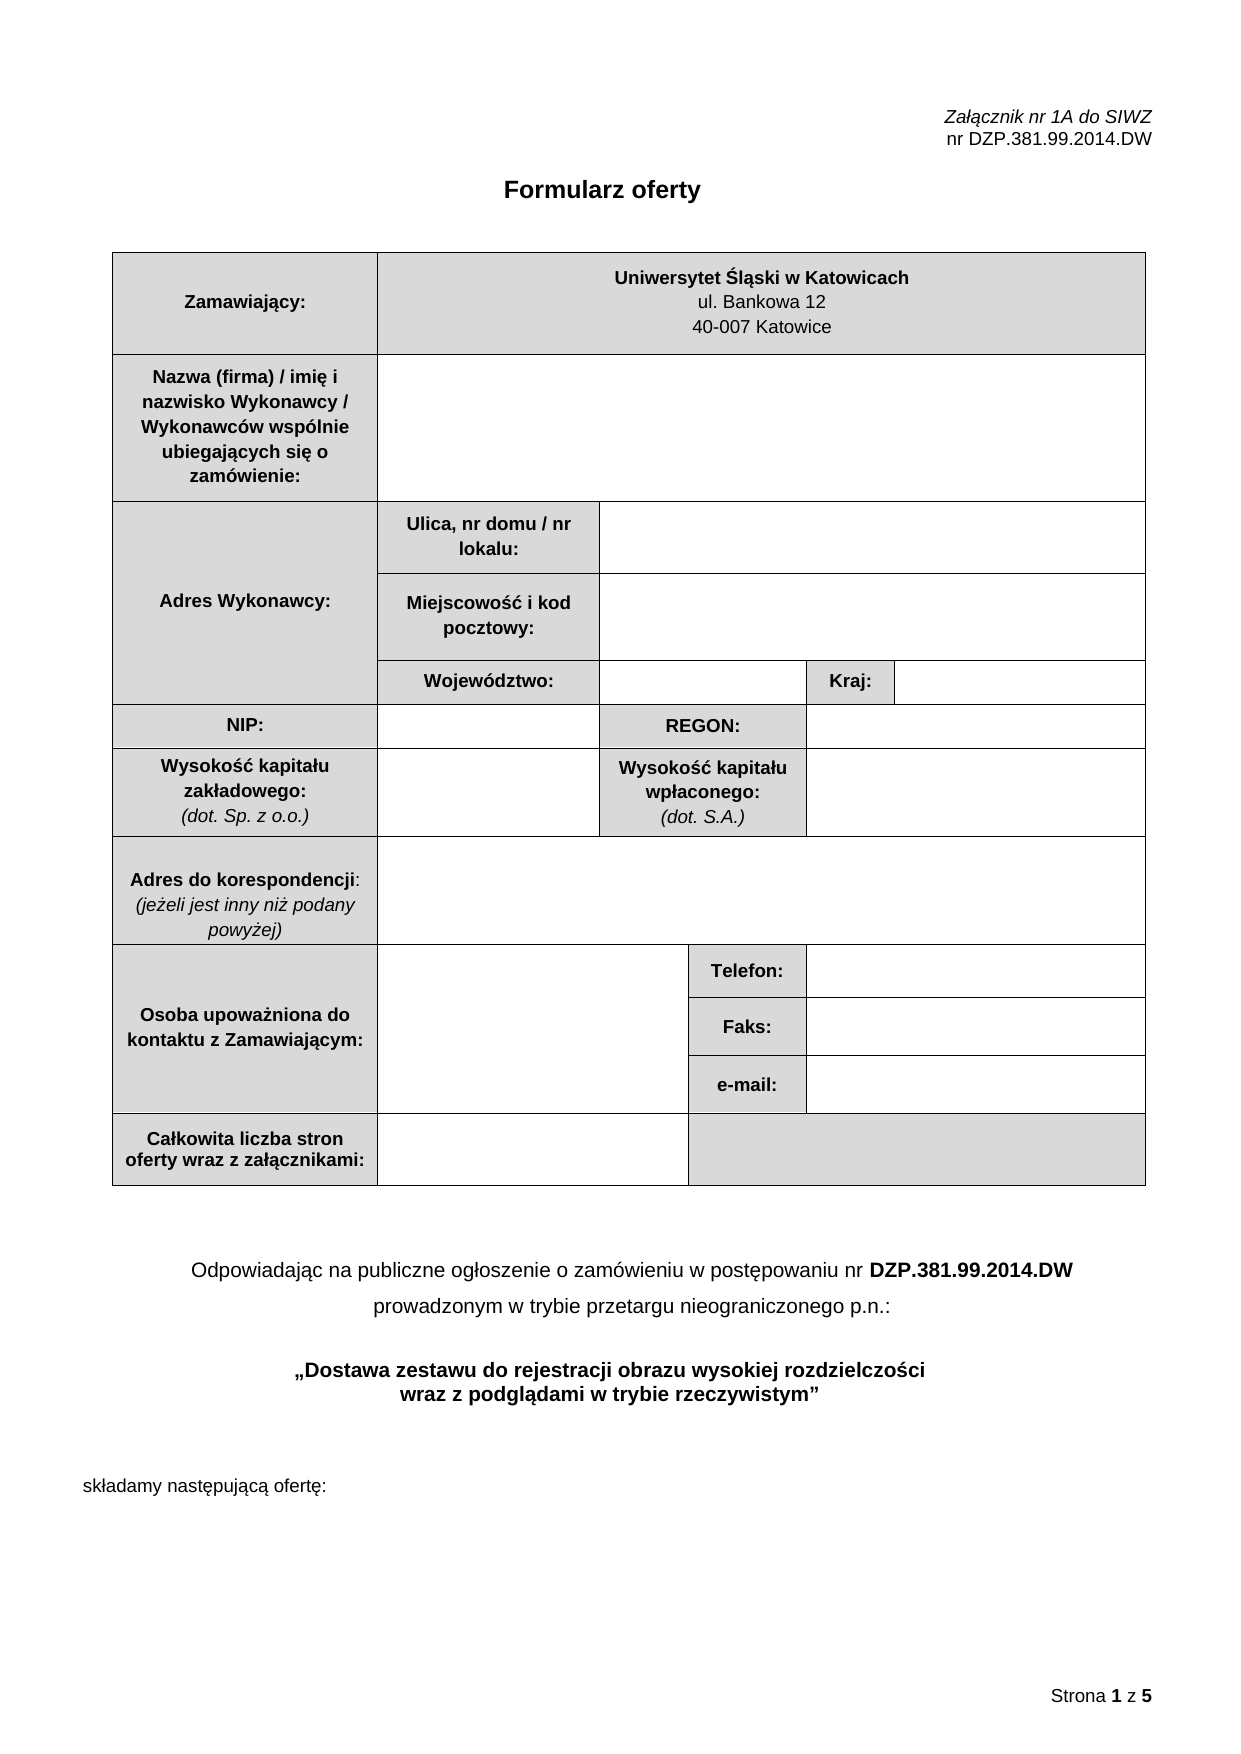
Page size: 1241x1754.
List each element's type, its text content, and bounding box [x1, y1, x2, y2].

table_cell [600, 574, 1145, 660]
table_cell [807, 998, 1145, 1055]
table_cell [689, 1114, 1145, 1185]
table_cell Wysokość kapitału zakładowego: (dot. Sp. z o.o.) [113, 749, 377, 836]
table_cell [600, 502, 1145, 573]
table_cell NIP: [113, 705, 377, 747]
table_cell Nazwa (firma) / imię i nazwisko Wykonawcy / Wykonawców wspólnie ubiegających się o zamówienie: [113, 355, 377, 501]
table_cell [378, 749, 599, 836]
table_cell Województwo: [378, 661, 599, 704]
table_cell Miejscowość i kod pocztowy: [378, 574, 599, 660]
table_cell [378, 837, 1145, 944]
table_header Uniwersytet Śląski w Katowicach ul. Bankowa 12 40-007 Katowice [378, 253, 1145, 354]
table_cell [378, 1114, 688, 1185]
text wraz z podglądami w trybie rzeczywistym” [68, 1382, 1152, 1406]
subtitle Załącznik nr 1A do SIWZ [53, 106, 1152, 127]
table_cell [807, 749, 1145, 836]
text Odpowiadając na publiczne ogłoszenie o zamówieniu w postępowaniu nr DZP.381.99.2014.DW [112, 1258, 1152, 1282]
table_cell Wysokość kapitału wpłaconego: (dot. S.A.) [600, 749, 806, 836]
table_cell [378, 355, 1145, 501]
table_cell Adres Wykonawcy: [113, 502, 377, 704]
subtitle Formularz oferty [53, 175, 1152, 204]
text nr DZP.381.99.2014.DW [53, 127, 1152, 149]
table_cell [600, 661, 806, 704]
table_cell Ulica, nr domu / nr lokalu: [378, 502, 599, 573]
table_cell [378, 705, 599, 747]
table_cell Faks: [689, 998, 806, 1055]
table_cell [807, 1056, 1145, 1112]
text prowadzonym w trybie przetargu nieograniczonego p.n.: [112, 1294, 1152, 1318]
table_cell REGON: [600, 705, 806, 747]
table_cell Osoba upoważniona do kontaktu z Zamawiającym: [113, 945, 377, 1112]
table_cell Adres do korespondencji: (jeżeli jest inny niż podany powyżej) [113, 837, 377, 944]
table_cell Całkowita liczba stron oferty wraz z załącznikami: [113, 1114, 377, 1185]
table_cell [895, 661, 1145, 704]
table_cell [378, 945, 688, 1112]
table_cell Kraj: [807, 661, 894, 704]
table_cell e-mail: [689, 1056, 806, 1112]
table_cell Telefon: [689, 945, 806, 997]
text składamy następującą ofertę: [83, 1475, 1152, 1497]
table_cell [807, 705, 1145, 747]
table_cell [807, 945, 1145, 997]
table_header Zamawiający: [113, 253, 377, 354]
text „Dostawa zestawu do rejestracji obrazu wysokiej rozdzielczości [68, 1358, 1152, 1382]
